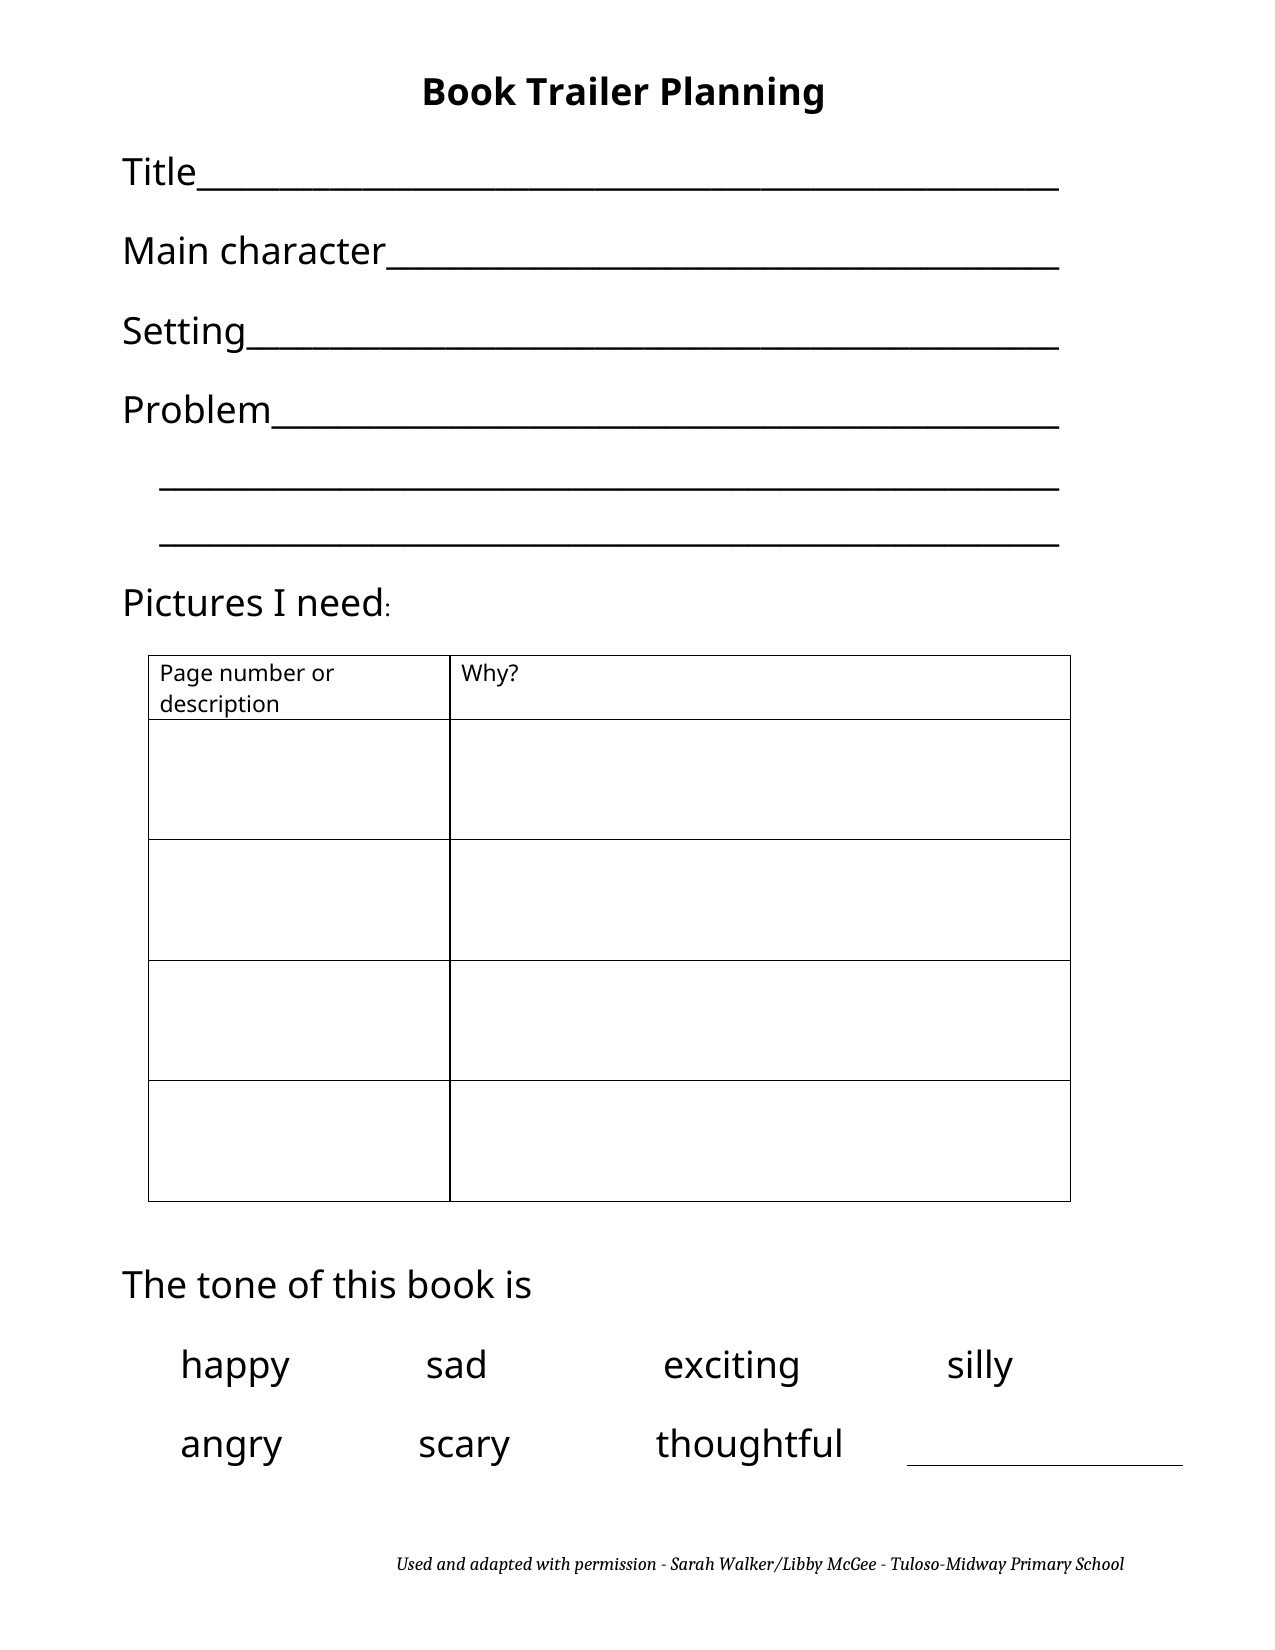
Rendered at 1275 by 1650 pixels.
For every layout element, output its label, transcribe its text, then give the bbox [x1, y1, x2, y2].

table_cell [149, 1081, 449, 1201]
text happy sad exciting silly [122, 1338, 1125, 1389]
table_cell [451, 840, 1070, 960]
text Title [122, 145, 1125, 196]
table_header Why? [451, 656, 1070, 719]
text The tone of this book is [122, 1258, 1125, 1309]
text Book Trailer Planning [122, 66, 1125, 117]
table_cell [149, 720, 449, 839]
table_cell [149, 840, 449, 960]
text Main character [122, 224, 1125, 276]
table_cell [451, 961, 1070, 1080]
table_cell [451, 1081, 1070, 1201]
text Problem [122, 383, 1125, 434]
table_cell [451, 720, 1070, 839]
table_header Page number or description [149, 656, 449, 719]
text Pictures I need: [122, 576, 1125, 627]
table_cell [149, 961, 449, 1080]
text angry scary thoughtful [122, 1417, 1125, 1468]
text Setting [122, 304, 1125, 355]
